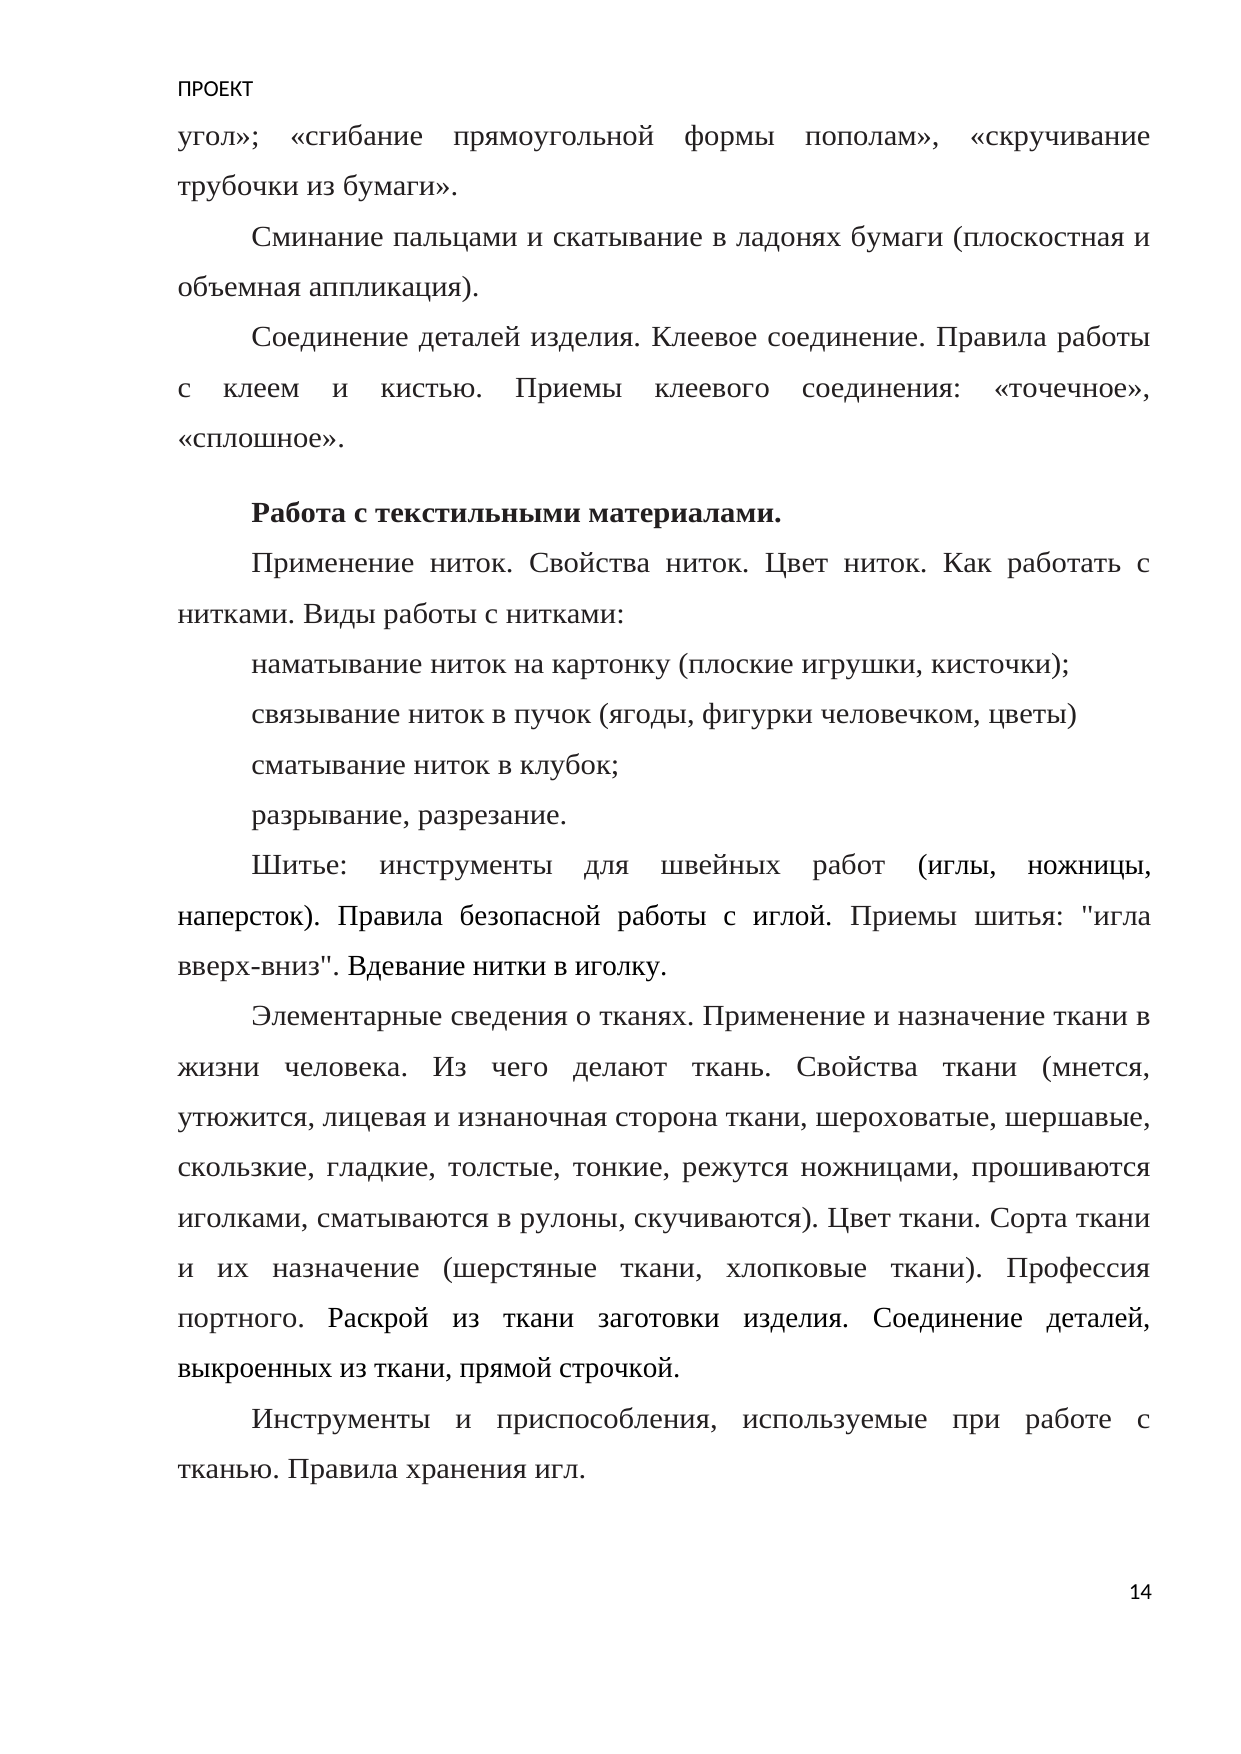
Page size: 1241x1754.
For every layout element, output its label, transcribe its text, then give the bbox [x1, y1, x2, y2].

text сматывание ниток в клубок; [177, 747, 1152, 780]
text Шитье: инструменты для швейных работ (иглы, ножницы, наперсток). Правила безопасной работы с иглой. Приемы шитья: "игла вверх-вниз". Вдевание нитки в иголку. [177, 847, 1152, 982]
text разрывание, разрезание. [177, 797, 1152, 831]
text Применение ниток. Свойства ниток. Цвет ниток. Как работать с нитками. Виды работы с нитками: [177, 546, 1152, 629]
text Инструменты и приспособления, используемые при работе с тканью. Правила хранения игл. [177, 1401, 1152, 1485]
text Элементарные сведения о тканях. Применение и назначение ткани в жизни человека. Из чего делают ткань. Свойства ткани (мнется, утюжится, лицевая и изнаночная сторона ткани, шероховатые, шершавые, скользкие, гладкие, толстые, тонкие, режутся ножницами, прошиваются иголками, сматываются в рулоны, скучиваются). Цвет ткани. Сорта ткани и их назначение (шерстяные ткани, хлопковые ткани). Профессия портного. Раскрой из ткани заготовки изделия. Соединение деталей, выкроенных из ткани, прямой строчкой. [177, 998, 1152, 1384]
text Сминание пальцами и скатывание в ладонях бумаги (плоскостная и объемная аппликация). [177, 219, 1152, 303]
text Работа с текстильными материалами. [177, 495, 1152, 529]
text Соединение деталей изделия. Клеевое соединение. Правила работы с клеем и кистью. Приемы клеевого соединения: «точечное», «сплошное». [177, 319, 1152, 453]
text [177, 118, 1152, 202]
text наматывание ниток на картонку (плоские игрушки, кисточки); [177, 646, 1152, 680]
text связывание ниток в пучок (ягоды, фигурки человечком, цветы) [177, 697, 1152, 730]
